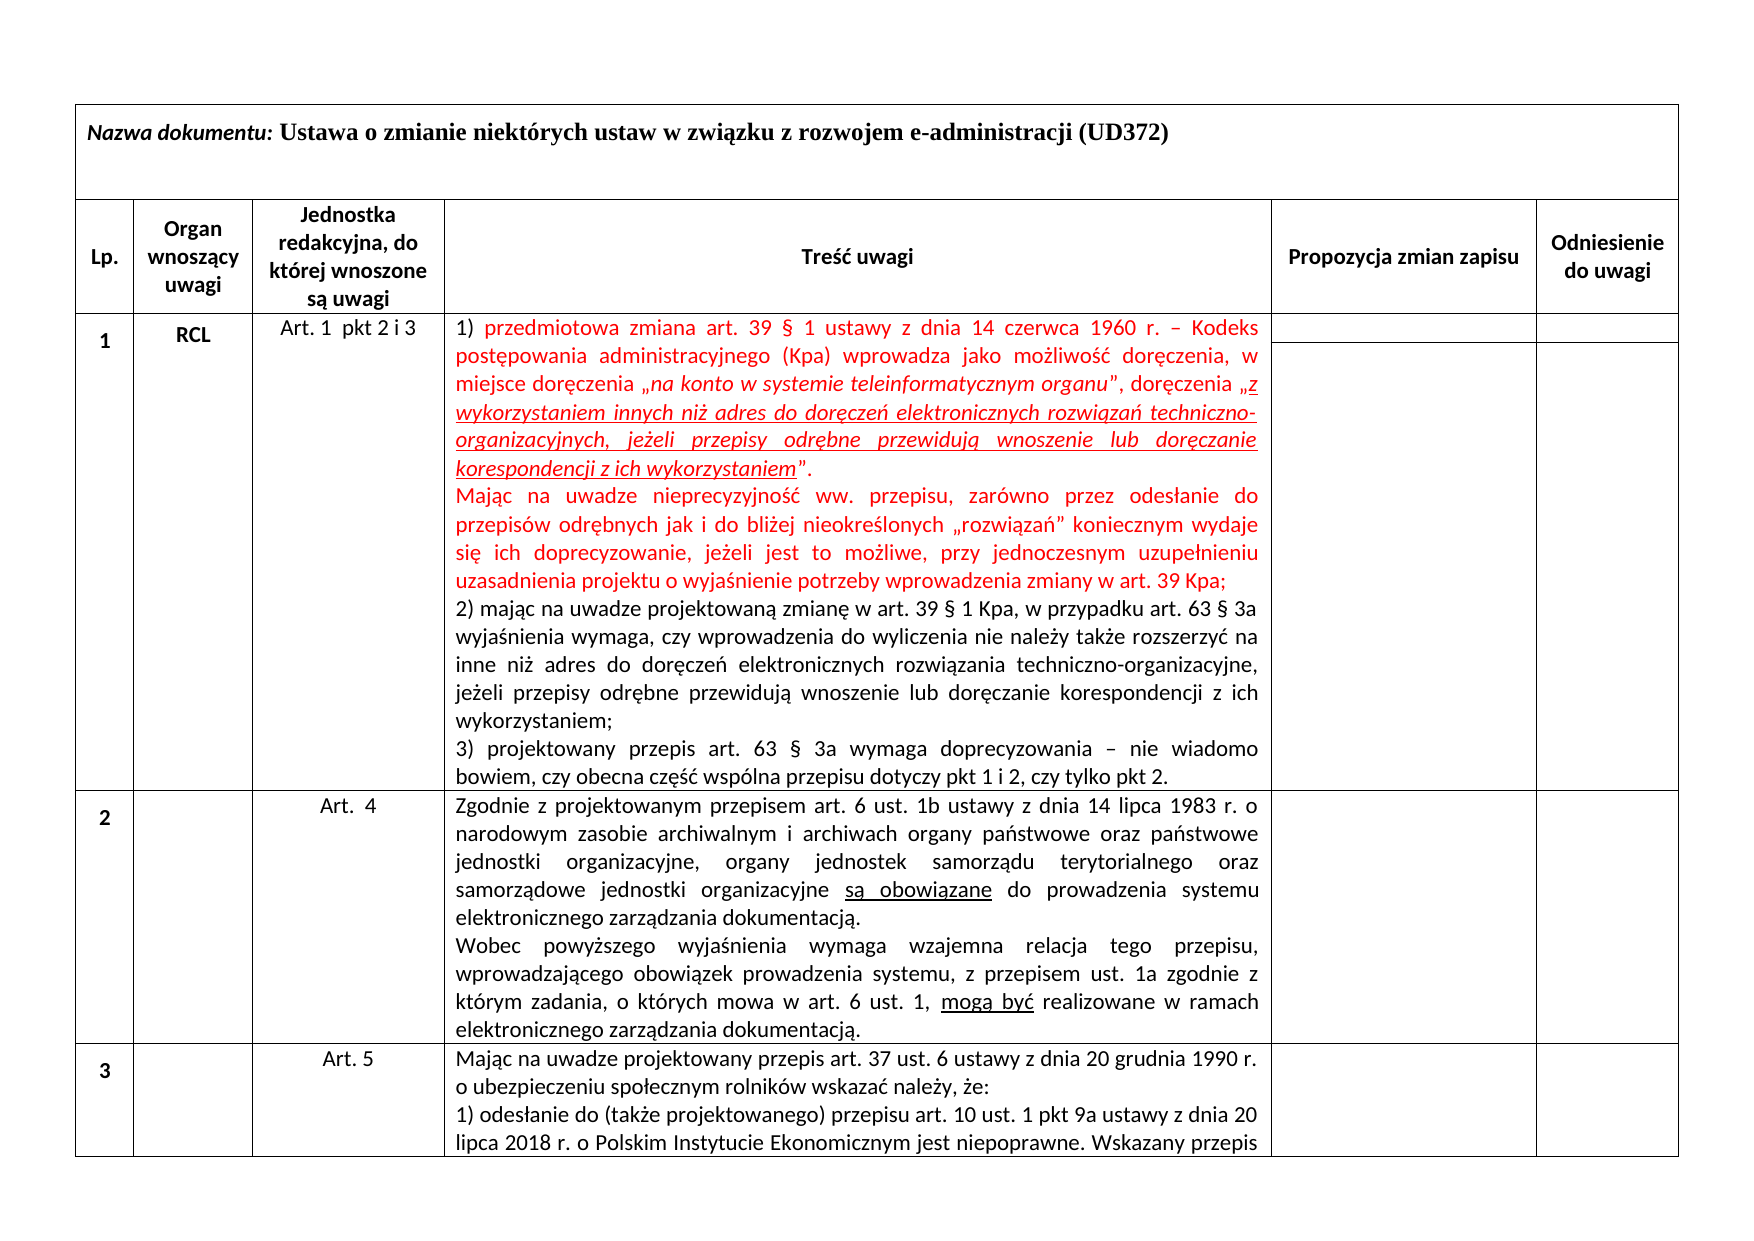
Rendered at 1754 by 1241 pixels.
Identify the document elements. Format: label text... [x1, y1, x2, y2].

table_cell Art. 5 [253, 1044, 444, 1156]
table_cell [1537, 314, 1678, 342]
table_cell [134, 791, 252, 1043]
table_cell [1272, 791, 1536, 1043]
table_cell Odniesienie do uwagi [1537, 200, 1678, 312]
table_header Nazwa dokumentu: Ustawa o zmianie niektórych ustaw w związku z rozwojem e-administracji (UD372) [76, 105, 1678, 199]
table_cell 2 [76, 791, 133, 1043]
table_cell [445, 1044, 1271, 1156]
table_cell [1272, 314, 1536, 342]
table_cell [1272, 1044, 1536, 1156]
table_cell Zgodnie z projektowanym przepisem art. 6 ust. 1b ustawy z dnia 14 lipca 1983 r. o narodowym zasobie archiwalnym i archiwach organy państwowe oraz państwowe jednostki organizacyjne, organy jednostek samorządu terytorialnego oraz samorządowe jednostki organizacyjne są obowiązane do prowadzenia systemu elektronicznego zarządzania dokumentacją. Wobec powyższego wyjaśnienia wymaga wzajemna relacja tego przepisu, wprowadzającego obowiązek prowadzenia systemu, z przepisem ust. 1a zgodnie z którym zadania, o których mowa w art. 6 ust. 1, mogą być realizowane w ramach elektronicznego zarządzania dokumentacją. [445, 791, 1271, 1043]
table_cell Treść uwagi [445, 200, 1271, 312]
table_cell Organ wnoszący uwagi [134, 200, 252, 312]
table_cell [1272, 343, 1536, 790]
table_cell [1537, 791, 1678, 1043]
table_cell Lp. [76, 200, 133, 312]
table_cell RCL [134, 314, 252, 790]
table_cell [1537, 1044, 1678, 1156]
table_cell Art. 4 [253, 791, 444, 1043]
table_cell [134, 1044, 252, 1156]
table_cell 3 [76, 1044, 133, 1156]
table_cell Jednostka redakcyjna, do której wnoszone są uwagi [253, 200, 444, 312]
table_cell Art. 1 pkt 2 i 3 [253, 314, 444, 790]
table_cell 1) przedmiotowa zmiana art. 39 § 1 ustawy z dnia 14 czerwca 1960 r. – Kodeks postępowania administracyjnego (Kpa) wprowadza jako możliwość doręczenia, w miejsce doręczenia „na konto w systemie teleinformatycznym organu”, doręczenia „z wykorzystaniem innych niż adres do doręczeń elektronicznych rozwiązań techniczno-organizacyjnych, jeżeli przepisy odrębne przewidują wnoszenie lub doręczanie korespondencji z ich wykorzystaniem”. Mając na uwadze nieprecyzyjność ww. przepisu, zarówno przez odesłanie do przepisów odrębnych jak i do bliżej nieokreślonych „rozwiązań” koniecznym wydaje się ich doprecyzowanie, jeżeli jest to możliwe, przy jednoczesnym uzupełnieniu uzasadnienia projektu o wyjaśnienie potrzeby wprowadzenia zmiany w art. 39 Kpa; 2) mając na uwadze projektowaną zmianę w art. 39 § 1 Kpa, w przypadku art. 63 § 3a wyjaśnienia wymaga, czy wprowadzenia do wyliczenia nie należy także rozszerzyć na inne niż adres do doręczeń elektronicznych rozwiązania techniczno-organizacyjne, jeżeli przepisy odrębne przewidują wnoszenie lub doręczanie korespondencji z ich wykorzystaniem; 3) projektowany przepis art. 63 § 3a wymaga doprecyzowania – nie wiadomo bowiem, czy obecna część wspólna przepisu dotyczy pkt 1 i 2, czy tylko pkt 2. [445, 314, 1271, 790]
table_cell 1 [76, 314, 133, 790]
table_cell Propozycja zmian zapisu [1272, 200, 1536, 312]
table_cell [1537, 343, 1678, 790]
